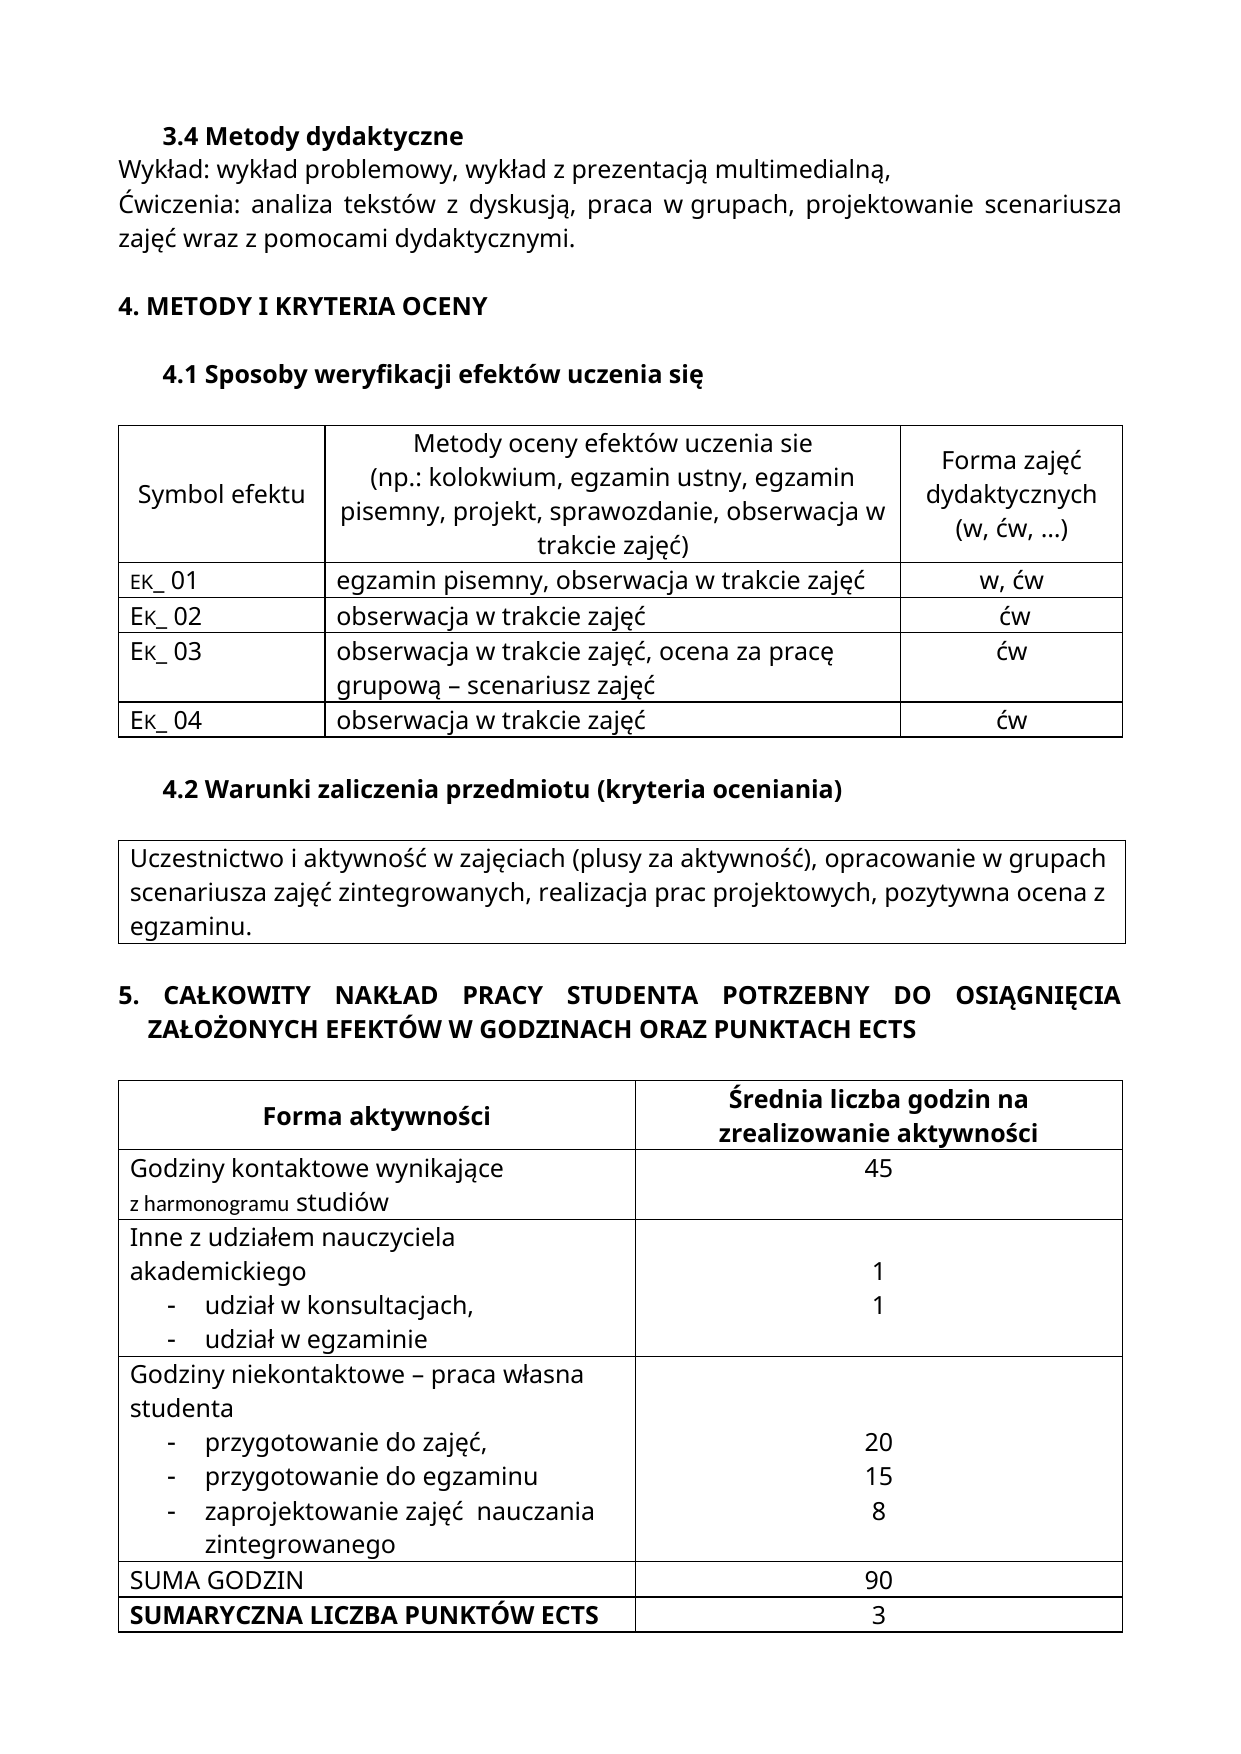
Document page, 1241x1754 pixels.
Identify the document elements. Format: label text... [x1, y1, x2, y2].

table_cell Godziny niekontaktowe – praca własna studenta przygotowanie do zajęć, przygotowanie do egzaminu zaprojektowanie zajęć nauczania zintegrowanego [119, 1357, 635, 1561]
table_cell ek_ 01 [119, 563, 324, 597]
table_header Forma zajęć dydaktycznych (w, ćw, …) [901, 426, 1122, 562]
table_header Symbol efektu [119, 426, 324, 562]
table_cell ćw [901, 703, 1122, 736]
table_cell Ek_ 02 [119, 598, 324, 632]
table_cell 90 [636, 1562, 1122, 1596]
text Ćwiczenia: analiza tekstów z dyskusją, praca w grupach, projektowanie scenariusza zajęć wraz z pomocami dydaktycznymi. [118, 186, 1122, 254]
table_cell 45 [636, 1150, 1122, 1218]
text 4. METODY I KRYTERIA OCENY [118, 288, 1122, 322]
table_cell 3 [636, 1598, 1122, 1631]
table_cell w, ćw [901, 563, 1122, 597]
table_header Średnia liczba godzin na zrealizowanie aktywności [636, 1081, 1122, 1149]
text 4.2 Warunki zaliczenia przedmiotu (kryteria oceniania) [162, 772, 1122, 806]
table_cell 1 1 [636, 1220, 1122, 1356]
table_header Forma aktywności [119, 1081, 635, 1149]
table_cell 20 15 8 [636, 1357, 1122, 1561]
table_cell SUMARYCZNA LICZBA PUNKTÓW ECTS [119, 1598, 635, 1631]
text 3.4 Metody dydaktyczne [162, 118, 1122, 152]
table_cell obserwacja w trakcie zajęć [326, 703, 900, 736]
table_cell egzamin pisemny, obserwacja w trakcie zajęć [326, 563, 900, 597]
table_cell Ek_ 04 [119, 703, 324, 736]
text 4.1 Sposoby weryfikacji efektów uczenia się [162, 357, 1122, 391]
table_cell obserwacja w trakcie zajęć, ocena za pracę grupową – scenariusz zajęć [326, 633, 900, 701]
table_header Metody oceny efektów uczenia sie (np.: kolokwium, egzamin ustny, egzamin pisemny, projekt, sprawozdanie, obserwacja w trakcie zajęć) [326, 426, 900, 562]
text Wykład: wykład problemowy, wykład z prezentacją multimedialną, [118, 152, 1122, 186]
table_cell ćw [901, 633, 1122, 701]
text 5. CAŁKOWITY NAKŁAD PRACY STUDENTA POTRZEBNY DO OSIĄGNIĘCIA ZAŁOŻONYCH EFEKTÓW W GODZINACH ORAZ PUNKTACH ECTS [118, 978, 1122, 1046]
table_header Uczestnictwo i aktywność w zajęciach (plusy za aktywność), opracowanie w grupach scenariusza zajęć zintegrowanych, realizacja prac projektowych, pozytywna ocena z egzaminu. [119, 841, 1125, 943]
table_cell Inne z udziałem nauczyciela akademickiego udział w konsultacjach, udział w egzaminie [119, 1220, 635, 1356]
table_cell Ek_ 03 [119, 633, 324, 701]
table_cell SUMA GODZIN [119, 1562, 635, 1596]
table_cell obserwacja w trakcie zajęć [326, 598, 900, 632]
table_cell ćw [901, 598, 1122, 632]
table_cell Godziny kontaktowe wynikające z harmonogramu studiów [119, 1150, 635, 1218]
